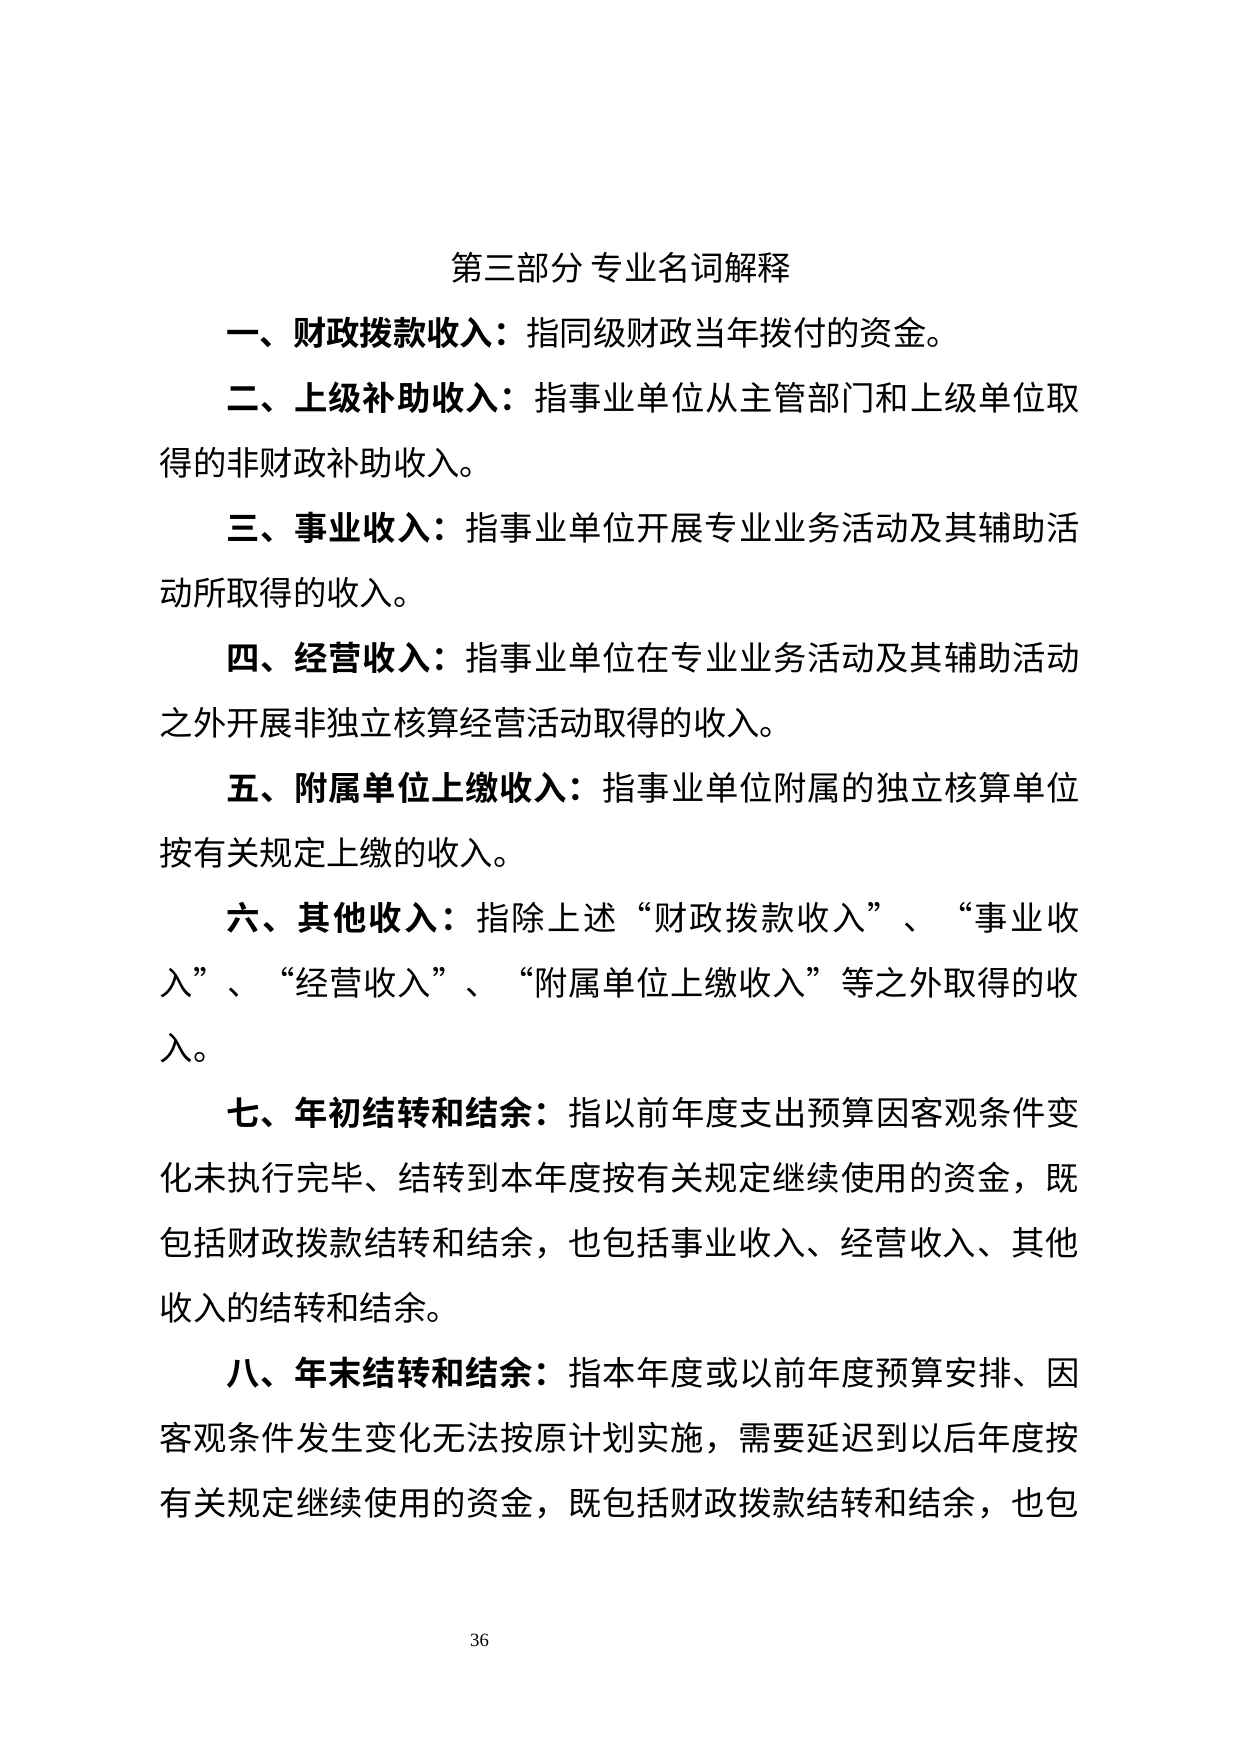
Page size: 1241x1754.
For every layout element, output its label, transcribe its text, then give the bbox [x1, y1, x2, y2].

text 二、上级补助收入：指事业单位从主管部门和上级单位取得的非财政补助收入。 [159, 363, 1081, 493]
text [159, 1338, 1081, 1533]
text 六、其他收入：指除上述“财政拨款收入”、“事业收入”、“经营收入”、“附属单位上缴收入”等之外取得的收入。 [159, 883, 1081, 1078]
text 一、财政拨款收入：指同级财政当年拨付的资金。 [159, 298, 1081, 363]
text 七、年初结转和结余：指以前年度支出预算因客观条件变化未执行完毕、结转到本年度按有关规定继续使用的资金，既包括财政拨款结转和结余，也包括事业收入、经营收入、其他收入的结转和结余。 [159, 1078, 1081, 1338]
text 四、经营收入：指事业单位在专业业务活动及其辅助活动之外开展非独立核算经营活动取得的收入。 [159, 623, 1081, 753]
text 第三部分 专业名词解释 [159, 233, 1081, 298]
text 五、附属单位上缴收入：指事业单位附属的独立核算单位按有关规定上缴的收入。 [159, 753, 1081, 883]
text 三、事业收入：指事业单位开展专业业务活动及其辅助活动所取得的收入。 [159, 493, 1081, 623]
